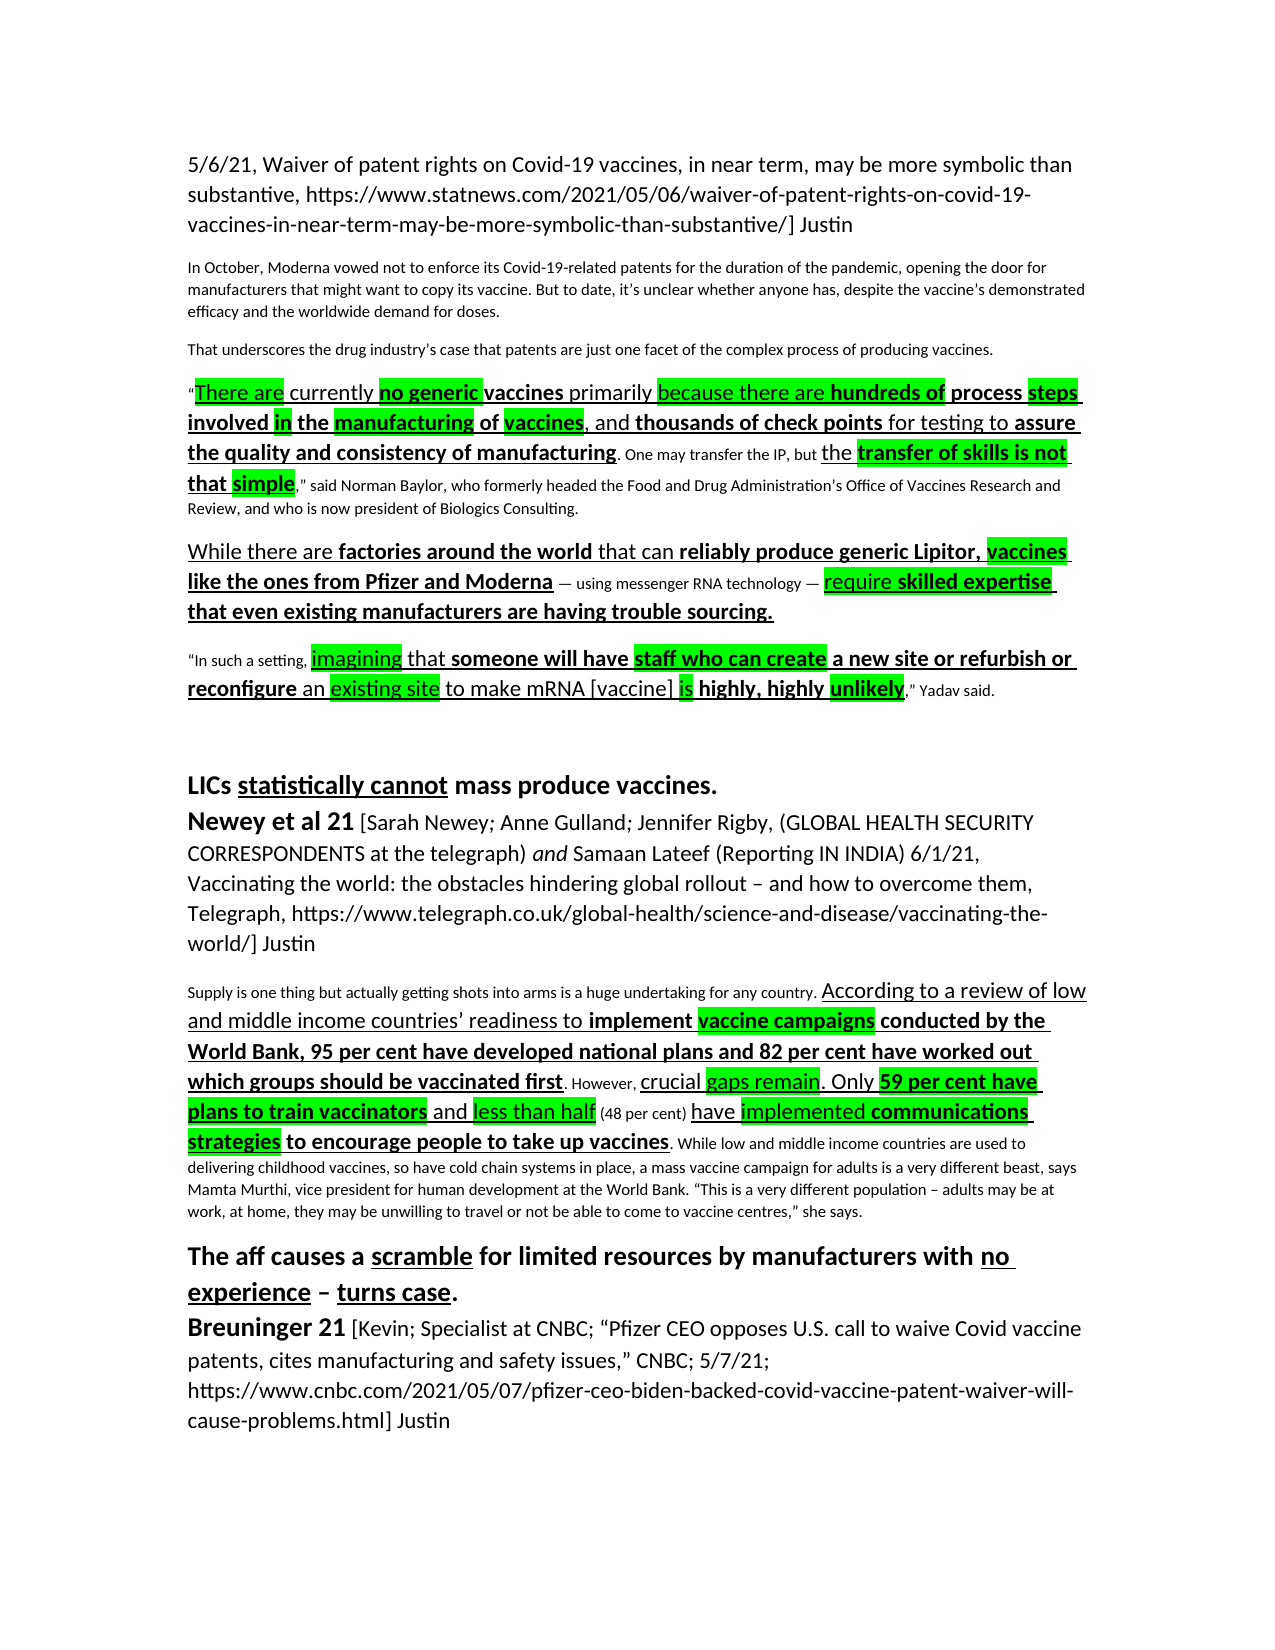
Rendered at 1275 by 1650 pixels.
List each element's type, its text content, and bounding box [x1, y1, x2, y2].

text In October, Moderna vowed not to enforce its Covid-19-related patents for the duration of the pandemic, opening the door for manufacturers that might want to copy its vaccine. But to date, it’s unclear whether anyone has, despite the vaccine’s demonstrated efficacy and the worldwide demand for doses. [187, 257, 1087, 321]
text That underscores the drug industry’s case that patents are just one facet of the complex process of producing vaccines. [187, 339, 1087, 360]
subtitle LICs statistically cannot mass produce vaccines. [187, 768, 1087, 801]
text Supply is one thing but actually getting shots into arms is a huge undertaking for any country. According to a review of low and middle income countries’ readiness to implement vaccine campaigns conducted by the World Bank, 95 per cent have developed national plans and 82 per cent have worked out which groups should be vaccinated first. However, crucial gaps remain. Only 59 per cent have plans to train vaccinators and less than half (48 per cent) have implemented communications strategies to encourage people to take up vaccines. While low and middle income countries are used to delivering childhood vaccines, so have cold chain systems in place, a mass vaccine campaign for adults is a very different beast, says Mamta Murthi, vice president for human development at the World Bank. “This is a very different population – adults may be at work, at home, they may be unwilling to travel or not be able to come to vaccine centres,” she says. [187, 976, 1087, 1221]
subtitle The aff causes a scramble for limited resources by manufacturers with no experience – turns case. [187, 1239, 1087, 1308]
text Breuninger 21 [Kevin; Specialist at CNBC; “Pfizer CEO opposes U.S. call to waive Covid vaccine patents, cites manufacturing and safety issues,” CNBC; 5/7/21; https://www.cnbc.com/2021/05/07/pfizer-ceo-biden-backed-covid-vaccine-patent-waiver-will-cause-problems.html] Justin [187, 1311, 1087, 1434]
text While there are factories around the world that can reliably produce generic Lipitor, vaccines like the ones from Pfizer and Moderna — using messenger RNA technology — require skilled expertise that even existing manufacturers are having trouble sourcing. [187, 537, 1087, 625]
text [187, 150, 1087, 238]
text “In such a setting, imagining that someone will have staff who can create a new site or refurbish or reconfigure an existing site to make mRNA [vaccine] is highly, highly unlikely,” Yadav said. [187, 644, 1087, 702]
text “There are currently no generic vaccines primarily because there are hundreds of process steps involved in the manufacturing of vaccines, and thousands of check points for testing to assure the quality and consistency of manufacturing. One may transfer the IP, but the transfer of skills is not that simple,” said Norman Baylor, who formerly headed the Food and Drug Administration’s Office of Vaccines Research and Review, and who is now president of Biologics Consulting. [187, 378, 1087, 519]
text Newey et al 21 [Sarah Newey; Anne Gulland; Jennifer Rigby, (GLOBAL HEALTH SECURITY CORRESPONDENTS at the telegraph) and Samaan Lateef (Reporting IN INDIA) 6/1/21, Vaccinating the world: the obstacles hindering global rollout – and how to overcome them, Telegraph, https://www.telegraph.co.uk/global-health/science-and-disease/vaccinating-the-world/] Justin [187, 804, 1087, 958]
